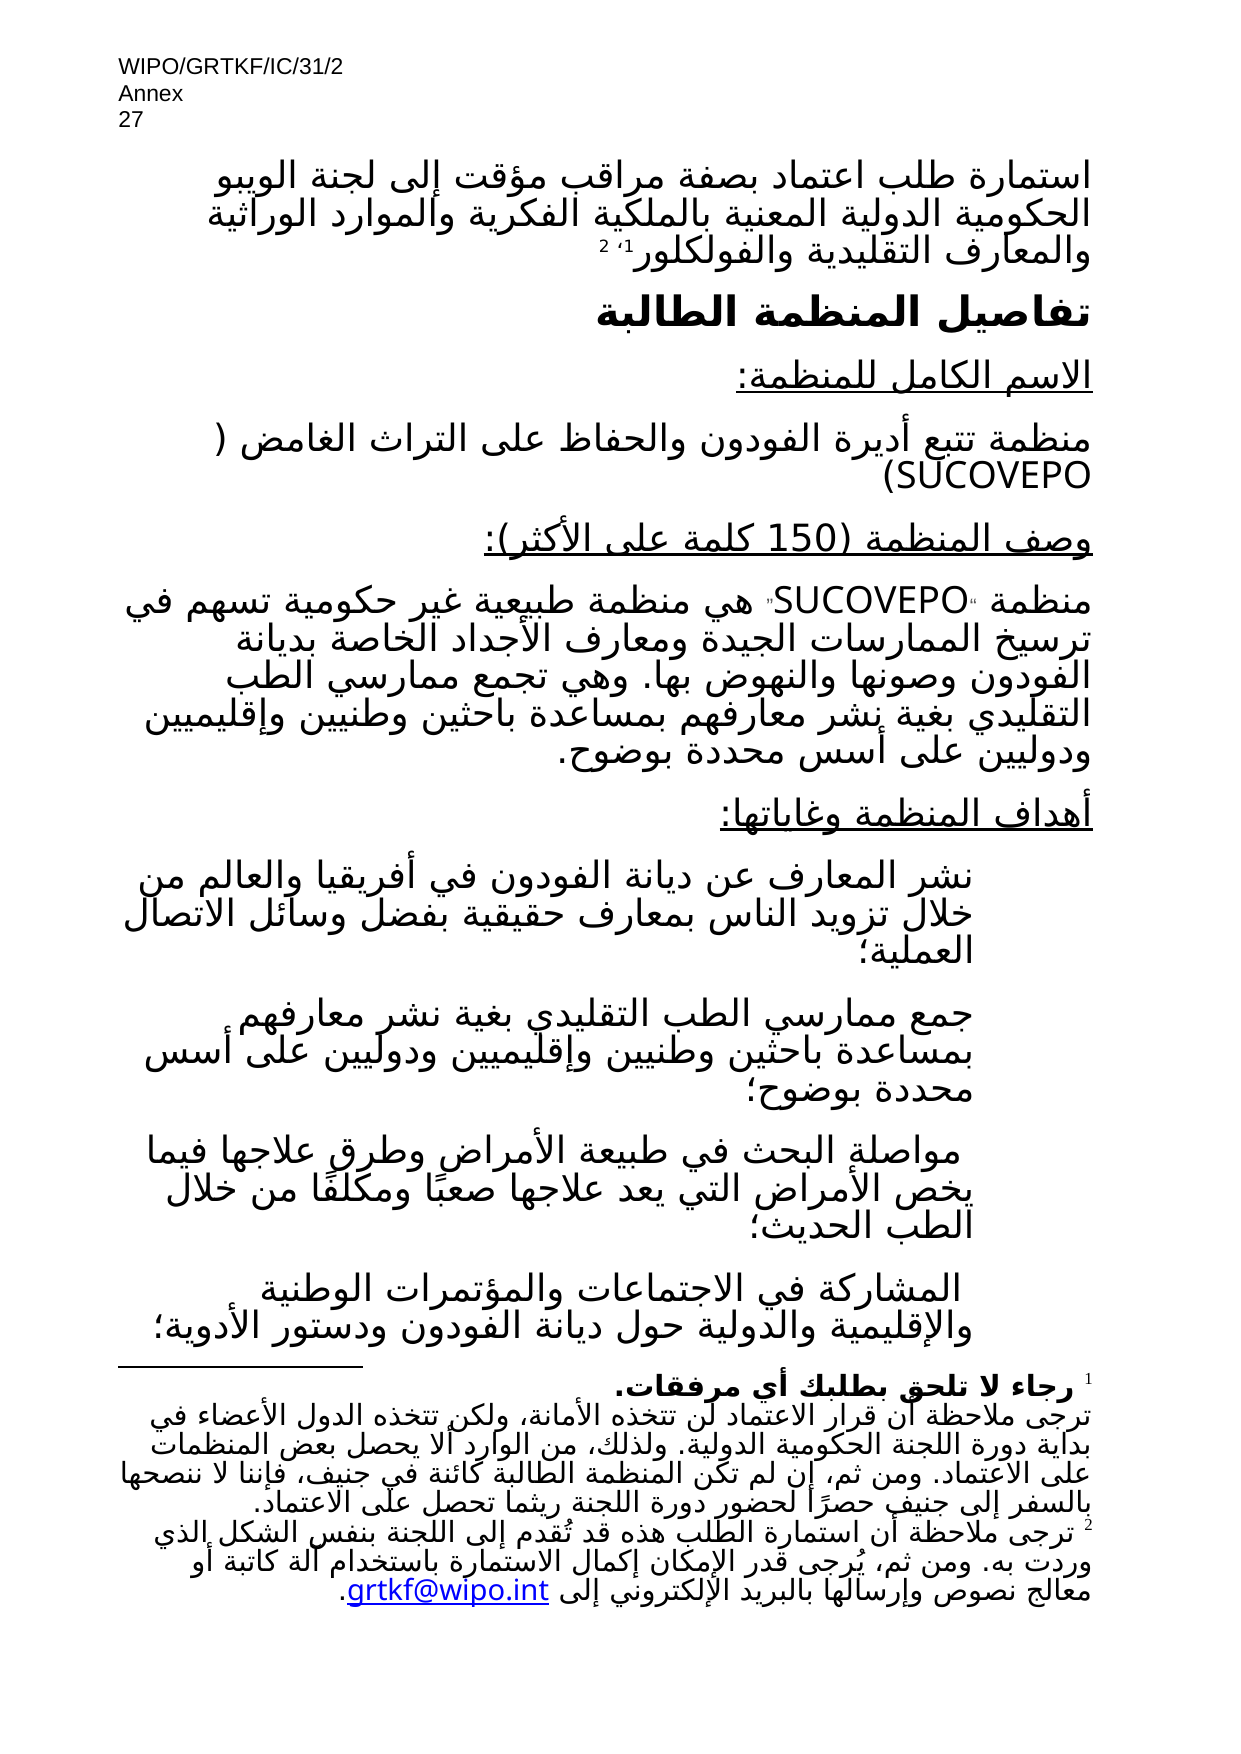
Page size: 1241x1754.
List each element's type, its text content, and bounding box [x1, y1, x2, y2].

subtitle تفاصيل المنظمة الطالبة [955, 296, 1092, 333]
text أهداف المنظمة وغاياتها: [118, 796, 1092, 833]
text استمارة طلب اعتماد بصفة مراقب مؤقت إلى لجنة الويبو الحكومية الدولية المعنية بالملكية الفكرية والموارد الوراثية والمعارف التقليدية والفولكلور، [118, 158, 1092, 271]
text ­ جمع ممارسي الطب التقليدي بغية نشر معارفهم بمساعدة باحثين وطنيين وإقليميين ودوليين على أسس محددة بوضوح؛ [118, 996, 1033, 1108]
text الاسم الكامل للمنظمة: [118, 358, 1092, 396]
text وصف المنظمة (150 كلمة على الأكثر): [524, 521, 1092, 553]
text وصف المنظمة (150 كلمة على الأكثر): [118, 521, 559, 558]
text منظمة “SUCOVEPO” هي منظمة طبيعية غير حكومية تسهم في ترسيخ الممارسات الجيدة ومعارف الأجداد الخاصة بديانة الفودون وصونها والنهوض بها. وهي تجمع ممارسي الطب التقليدي بغية نشر معارفهم بمساعدة باحثين وطنيين وإقليميين ودوليين على أسس محددة بوضوح. [118, 583, 1092, 771]
text ­ مواصلة البحث في طبيعة الأمراض وطرق علاجها فيما يخص الأمراض التي يعد علاجها صعبًا ومكلفًا من خلال الطب الحديث؛ [118, 1133, 1033, 1246]
text منظمة تتبع أديرة الفودون والحفاظ على التراث الغامض (SUCOVEPO) [118, 421, 1092, 496]
subtitle تفاصيل المنظمة الطالبة [118, 296, 961, 333]
text ­ نشر المعارف عن ديانة الفودون في أفريقيا والعالم من خلال تزويد الناس بمعارف حقيقية بفضل وسائل الاتصال العملية؛ [118, 858, 1033, 971]
text ­ المشاركة في الاجتماعات والمؤتمرات الوطنية والإقليمية والدولية حول ديانة الفودون ودستور الأدوية؛ [118, 1271, 1033, 1346]
